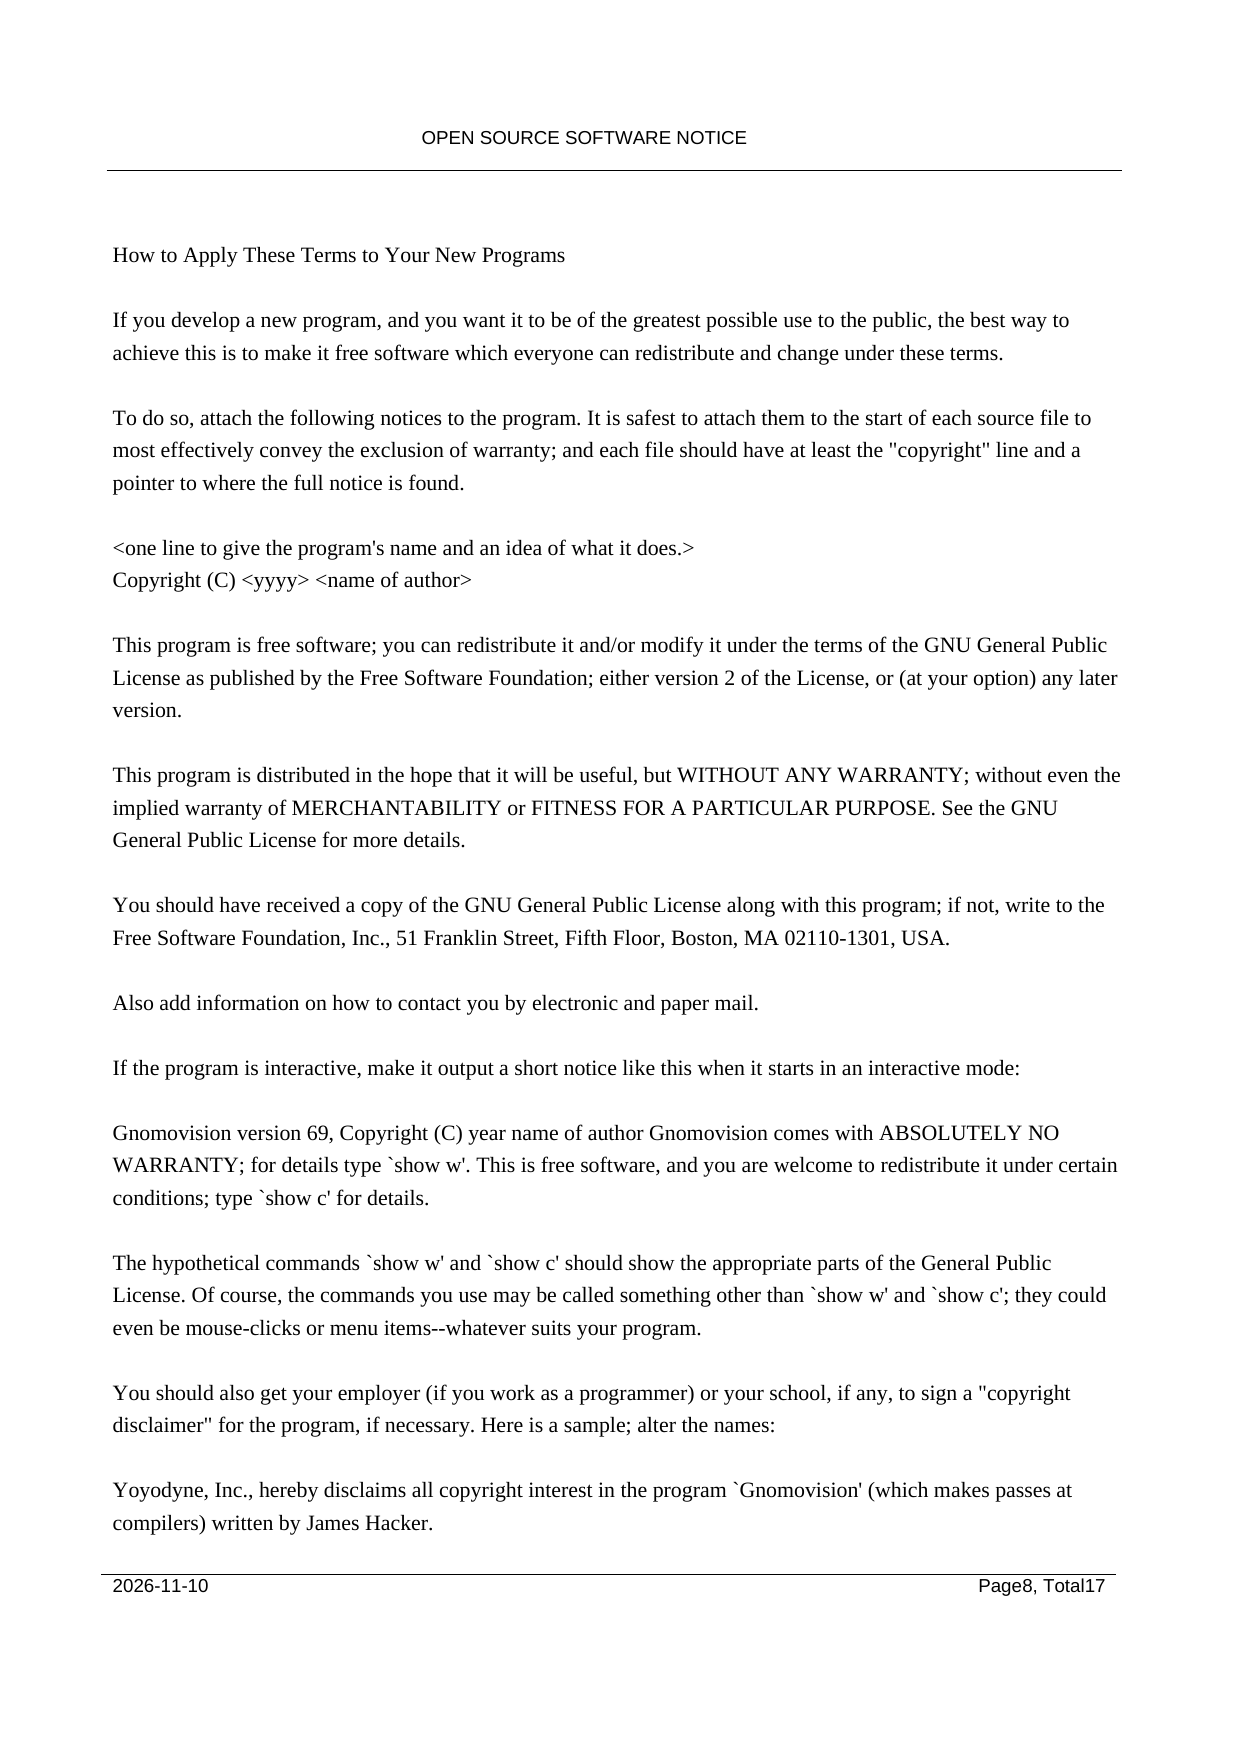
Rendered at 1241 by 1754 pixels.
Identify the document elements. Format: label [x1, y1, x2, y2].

text [112, 206, 1128, 1539]
